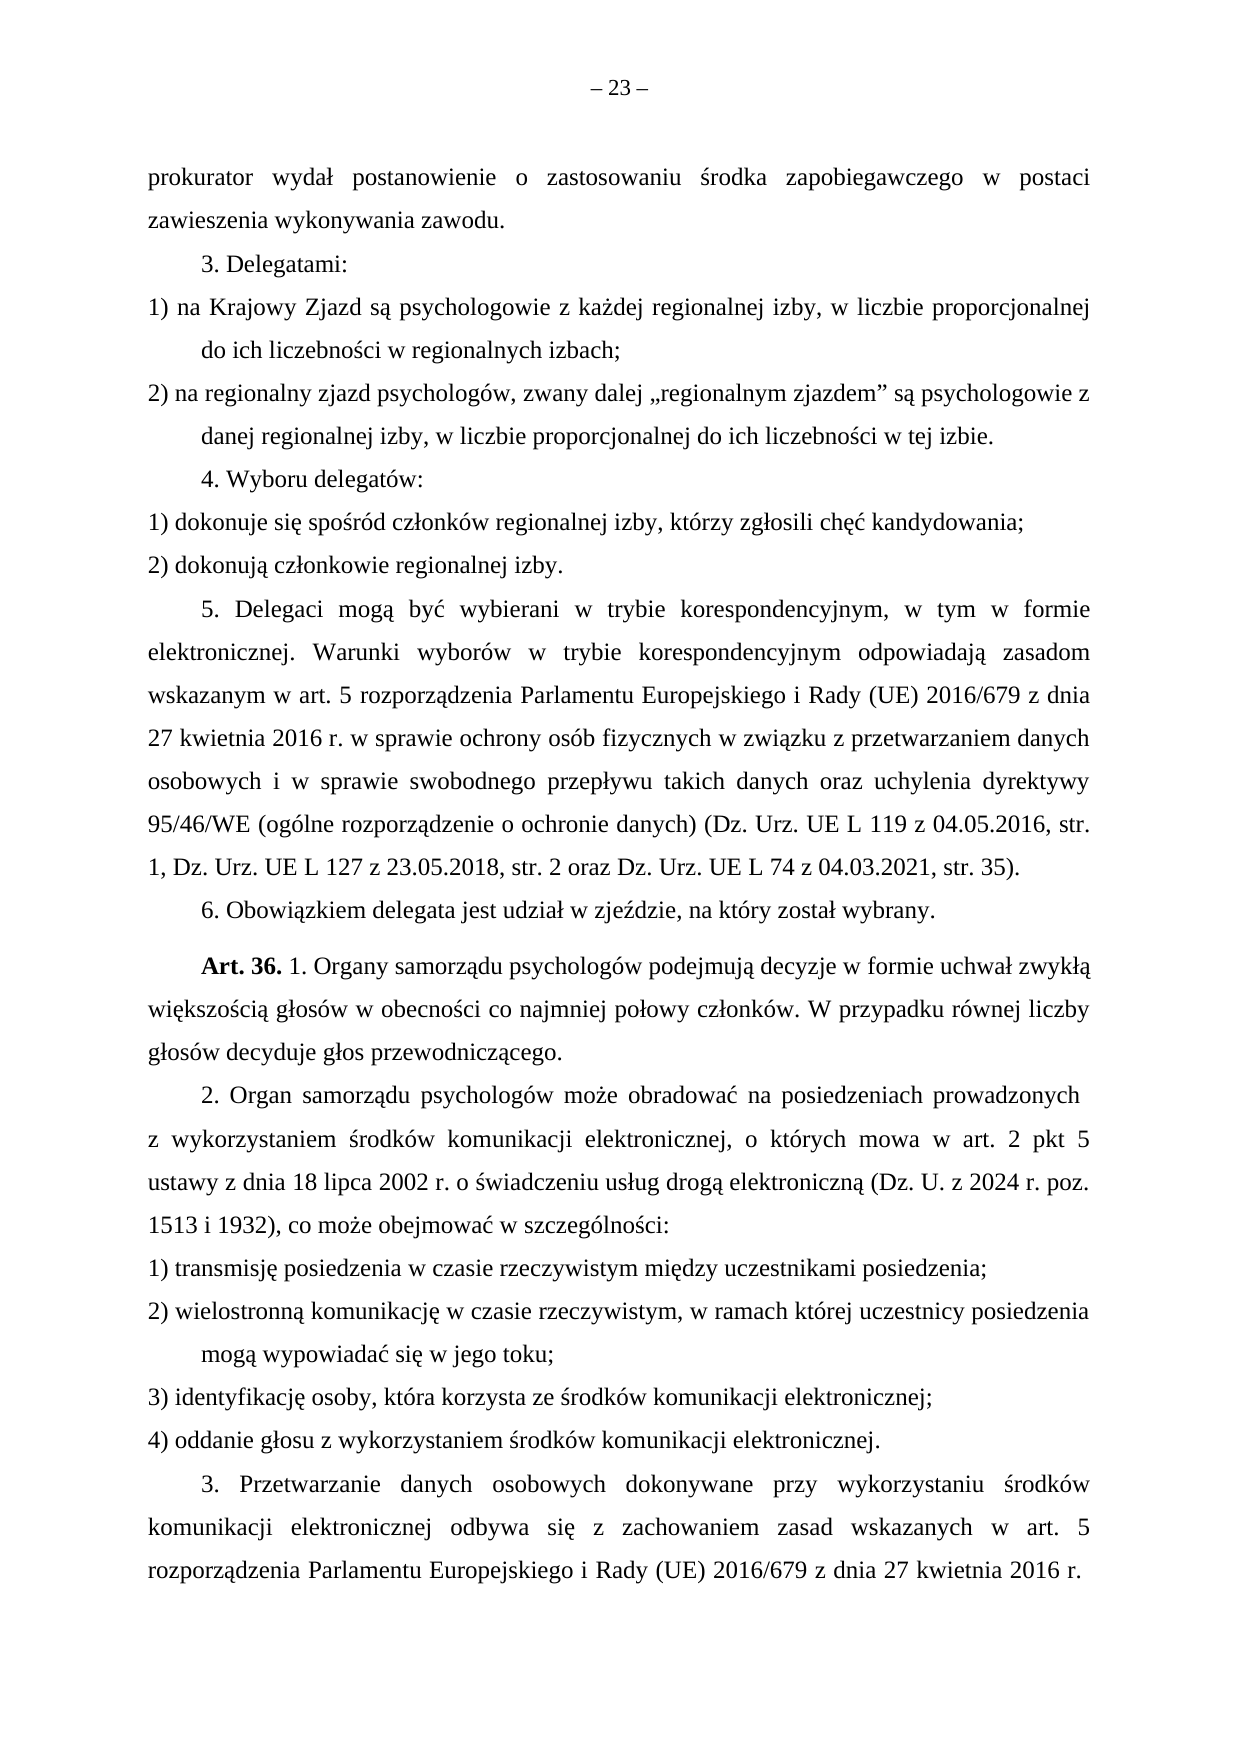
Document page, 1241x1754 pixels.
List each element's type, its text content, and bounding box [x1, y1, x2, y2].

text 1) dokonuje się spośród członków regionalnej izby, którzy zgłosili chęć kandydowania; [148, 507, 1091, 536]
text 3. Delegatami: [148, 249, 1091, 277]
text 2) dokonują członkowie regionalnej izby. [148, 551, 1091, 579]
text 2) wielostronną komunikację w czasie rzeczywistym, w ramach której uczestnicy posiedzenia mogą wypowiadać się w jego toku; [148, 1296, 1091, 1368]
text 4. Wyboru delegatów: [148, 464, 1091, 493]
text 2. Organ samorządu psychologów może obradować na posiedzeniach prowadzonych z wykorzystaniem środków komunikacji elektronicznej, o których mowa w art. 2 pkt 5 ustawy z dnia 18 lipca 2002 r. o świadczeniu usług drogą elektroniczną (Dz. U. z 2024 r. poz. 1513 i 1932), co może obejmować w szczególności: [148, 1081, 1091, 1239]
text 2) na regionalny zjazd psychologów, zwany dalej „regionalnym zjazdem” są psychologowie z danej regionalnej izby, w liczbie proporcjonalnej do ich liczebności w tej izbie. [148, 378, 1091, 450]
text 4) oddanie głosu z wykorzystaniem środków komunikacji elektronicznej. [148, 1426, 1091, 1454]
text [148, 1469, 1091, 1584]
text 1) na Krajowy Zjazd są psychologowie z każdej regionalnej izby, w liczbie proporcjonalnej do ich liczebności w regionalnych izbach; [148, 292, 1091, 364]
text 1) transmisję posiedzenia w czasie rzeczywistym między uczestnikami posiedzenia; [148, 1253, 1091, 1282]
text 6. Obowiązkiem delegata jest udział w zjeździe, na który został wybrany. [148, 896, 1091, 924]
text 3) identyfikację osoby, która korzysta ze środków komunikacji elektronicznej; [148, 1382, 1091, 1411]
text 5. Delegaci mogą być wybierani w trybie korespondencyjnym, w tym w formie elektronicznej. Warunki wyborów w trybie korespondencyjnym odpowiadają zasadom wskazanym w art. 5 rozporządzenia Parlamentu Europejskiego i Rady (UE) 2016/679 z dnia 27 kwietnia 2016 r. w sprawie ochrony osób fizycznych w związku z przetwarzaniem danych osobowych i w sprawie swobodnego przepływu takich danych oraz uchylenia dyrektywy 95/46/WE (ogólne rozporządzenie o ochronie danych) (Dz. Urz. UE L 119 z 04.05.2016, str. 1, Dz. Urz. UE L 127 z 23.05.2018, str. 2 oraz Dz. Urz. UE L 74 z 04.03.2021, str. 35). [148, 594, 1091, 881]
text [148, 162, 1091, 234]
text Art. 36. 1. Organy samorządu psychologów podejmują decyzje w formie uchwał zwykłą większością głosów w obecności co najmniej połowy członków. W przypadku równej liczby głosów decyduje głos przewodniczącego. [148, 951, 1091, 1066]
